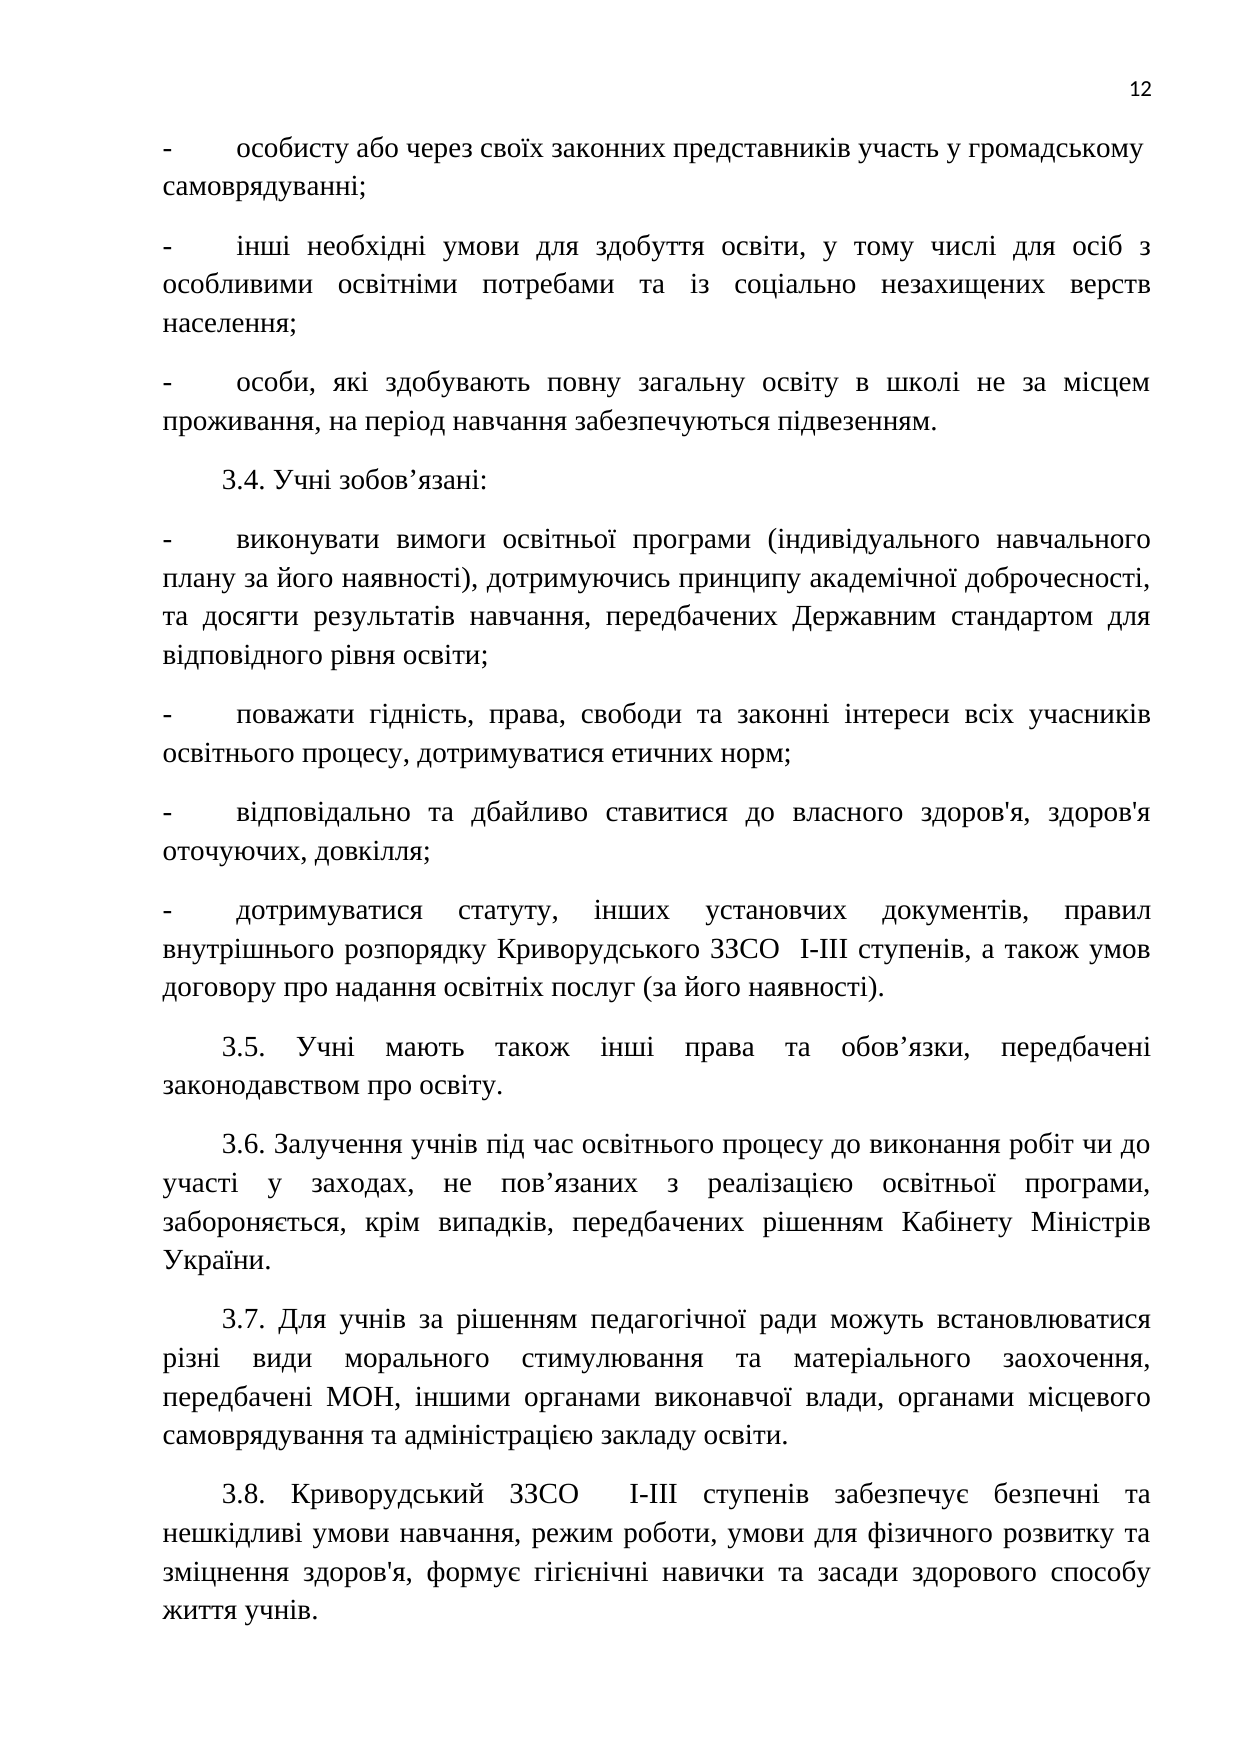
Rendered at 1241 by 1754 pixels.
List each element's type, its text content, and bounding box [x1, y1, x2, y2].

text - особисту або через своїх законних представників участь у громадському самоврядуванні; [162, 130, 1152, 202]
text - особи, які здобувають повну загальну освіту в школі не за місцем проживання, на період навчання забезпечуються підвезенням. [162, 364, 1152, 436]
text - виконувати вимоги освітньої програми (індивідуального навчального плану за його наявності), дотримуючись принципу академічної доброчесності, та досягти результатів навчання, передбачених Державним стандартом для відповідного рівня освіти; [162, 521, 1152, 671]
text 3.5. Учні мають також інші права та обов’язки, передбачені законодавством про освіту. [162, 1029, 1152, 1101]
text - дотримуватися статуту, інших установчих документів, правил внутрішнього розпорядку Криворудського ЗЗСО І-ІІІ ступенів, а також умов договору про надання освітніх послуг (за його наявності). [162, 892, 1152, 1003]
text - поважати гідність, права, свободи та законні інтереси всіх учасників освітнього процесу, дотримуватися етичних норм; [162, 696, 1152, 768]
text - інші необхідні умови для здобуття освіти, у тому числі для осіб з особливими освітніми потребами та із соціально незахищених верств населення; [162, 228, 1152, 338]
text 3.8. Криворудський ЗЗСО І-ІІІ ступенів забезпечує безпечні та нешкідливі умови навчання, режим роботи, умови для фізичного розвитку та зміцнення здоров'я, формує гігієнічні навички та засади здорового способу життя учнів. [162, 1477, 1152, 1626]
text 3.7. Для учнів за рішенням педагогічної ради можуть встановлюватися різні види морального стимулювання та матеріального заохочення, передбачені МОН, іншими органами виконавчої влади, органами місцевого самоврядування та адміністрацією закладу освіти. [162, 1302, 1152, 1451]
text 3.6. Залучення учнів під час освітнього процесу до виконання робіт чи до участі у заходах, не пов’язаних з реалізацією освітньої програми, забороняється, крім випадків, передбачених рішенням Кабінету Міністрів України. [162, 1127, 1152, 1276]
text 3.4. Учні зобов’язані: [162, 462, 1152, 496]
text - відповідально та дбайливо ставитися до власного здоров'я, здоров'я оточуючих, довкілля; [162, 794, 1152, 866]
